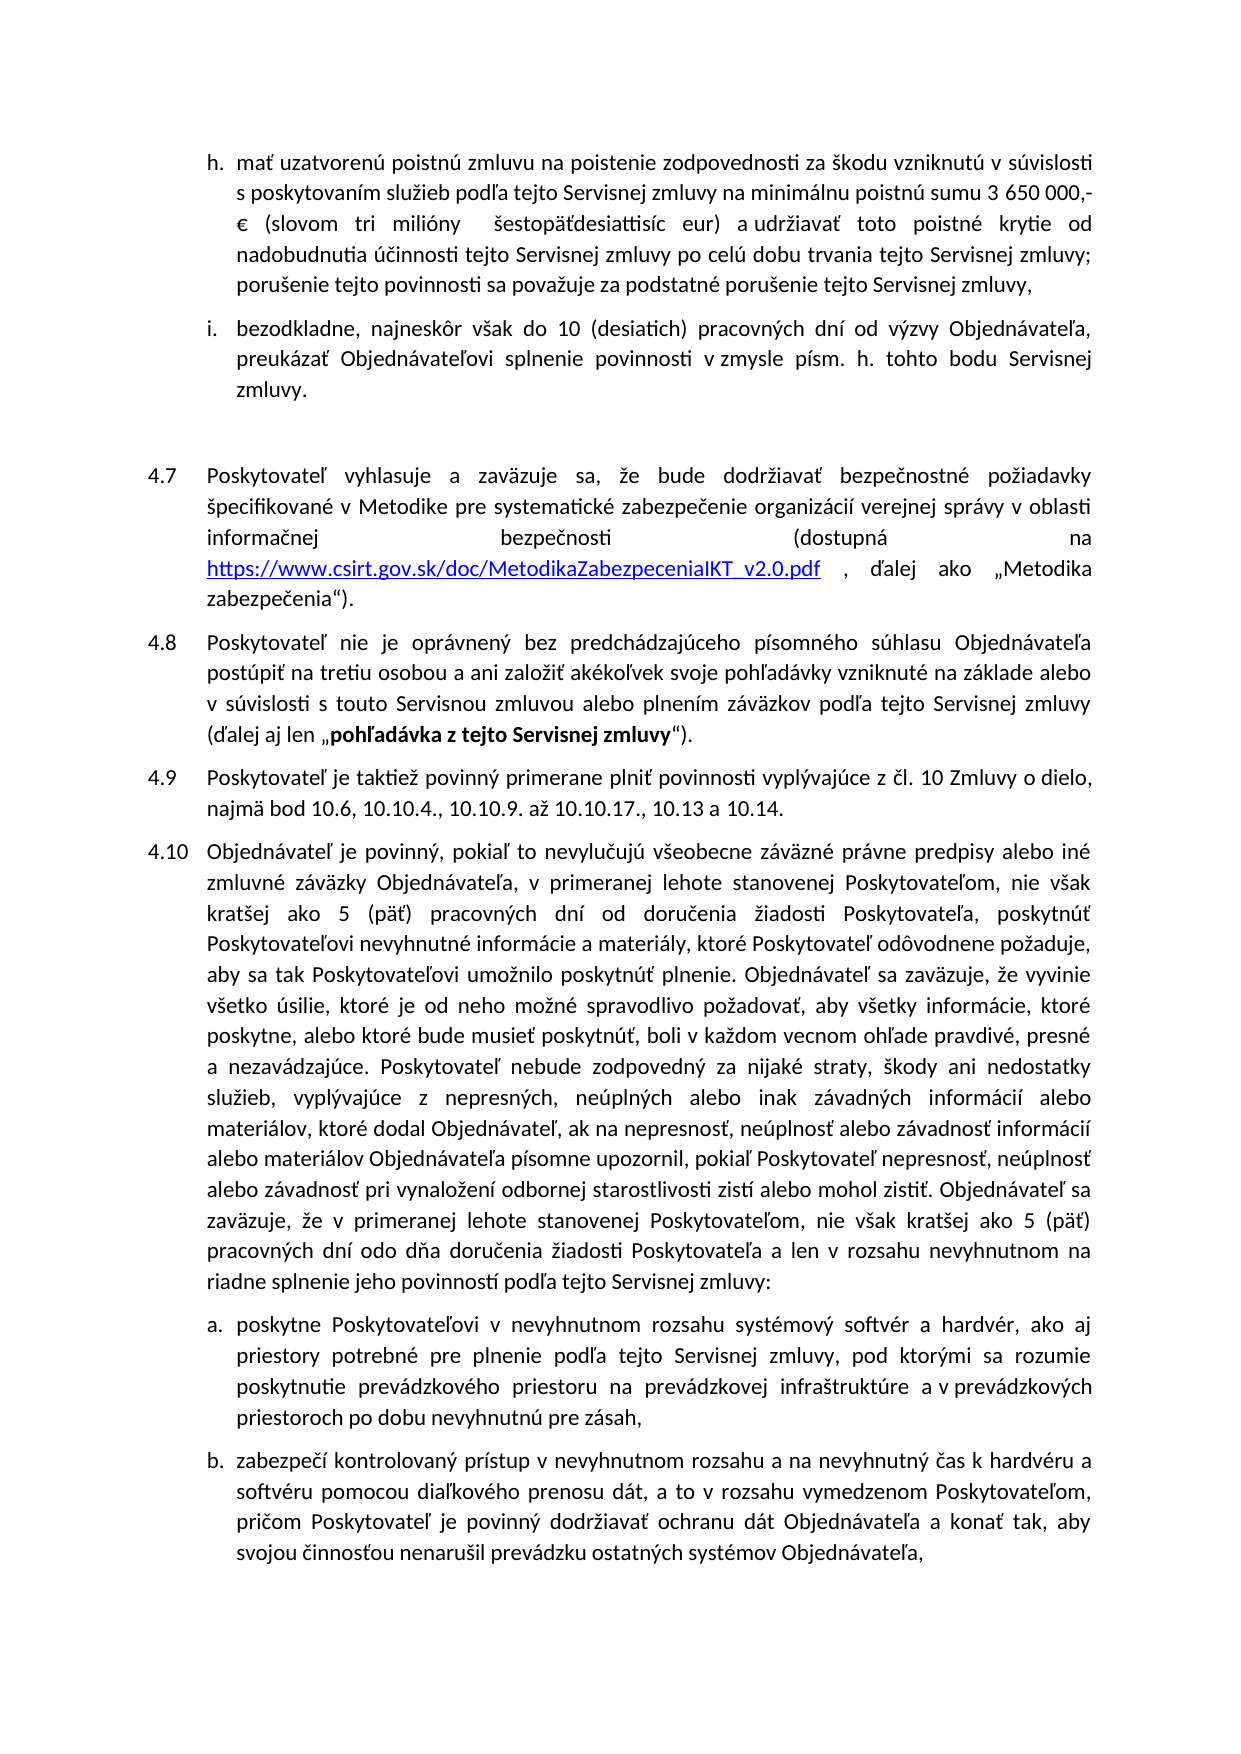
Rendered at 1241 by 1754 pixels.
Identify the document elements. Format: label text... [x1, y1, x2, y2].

list Poskytovateľ vyhlasuje a zaväzuje sa, že bude dodržiavať bezpečnostné požiadavky špecifikované v Metodike pre systematické zabezpečenie organizácií verejnej správy v oblasti informačnej bezpečnosti (dostupná na https://www.csirt.gov.sk/doc/MetodikaZabezpeceniaIKT_v2.0.pdf , ďalej ako „Metodika zabezpečenia“). [148, 462, 1093, 613]
list mať uzatvorenú poistnú zmluvu na poistenie zodpovednosti za škodu vzniknutú v súvislosti s poskytovaním služieb podľa tejto Servisnej zmluvy na minimálnu poistnú sumu 3 650 000,- € (slovom tri milióny šestopäťdesiattisíc eur) a udržiavať toto poistné krytie od nadobudnutia účinnosti tejto Servisnej zmluvy po celú dobu trvania tejto Servisnej zmluvy; porušenie tejto povinnosti sa považuje za podstatné porušenie tejto Servisnej zmluvy, [207, 148, 1093, 298]
list Poskytovateľ nie je oprávnený bez predchádzajúceho písomného súhlasu Objednávateľa postúpiť na tretiu osobou a ani založiť akékoľvek svoje pohľadávky vzniknuté na základe alebo v súvislosti s touto Servisnou zmluvou alebo plnením záväzkov podľa tejto Servisnej zmluvy (ďalej aj len „pohľadávka z tejto Servisnej zmluvy“). [148, 628, 1093, 748]
list poskytne Poskytovateľovi v nevyhnutnom rozsahu systémový softvér a hardvér, ako aj priestory potrebné pre plnenie podľa tejto Servisnej zmluvy, pod ktorými sa rozumie poskytnutie prevádzkového priestoru na prevádzkovej infraštruktúre a v prevádzkových priestoroch po dobu nevyhnutnú pre zásah, [207, 1311, 1093, 1431]
list bezodkladne, najneskôr však do 10 (desiatich) pracovných dní od výzvy Objednávateľa, preukázať Objednávateľovi splnenie povinnosti v zmysle písm. h. tohto bodu Servisnej zmluvy. [207, 314, 1093, 403]
list Poskytovateľ je taktiež povinný primerane plniť povinnosti vyplývajúce z čl. 10 Zmluvy o dielo, najmä bod 10.6, 10.10.4., 10.10.9. až 10.10.17., 10.13 a 10.14. [148, 763, 1093, 822]
list Objednávateľ je povinný, pokiaľ to nevylučujú všeobecne záväzné právne predpisy alebo iné zmluvné záväzky Objednávateľa, v primeranej lehote stanovenej Poskytovateľom, nie však kratšej ako 5 (päť) pracovných dní od doručenia žiadosti Poskytovateľa, poskytnúť Poskytovateľovi nevyhnutné informácie a materiály, ktoré Poskytovateľ odôvodnene požaduje, aby sa tak Poskytovateľovi umožnilo poskytnúť plnenie. Objednávateľ sa zaväzuje, že vyvinie všetko úsilie, ktoré je od neho možné spravodlivo požadovať, aby všetky informácie, ktoré poskytne, alebo ktoré bude musieť poskytnúť, boli v každom vecnom ohľade pravdivé, presné a nezavádzajúce. Poskytovateľ nebude zodpovedný za nijaké straty, škody ani nedostatky služieb, vyplývajúce z nepresných, neúplných alebo inak závadných informácií alebo materiálov, ktoré dodal Objednávateľ, ak na nepresnosť, neúplnosť alebo závadnosť informácií alebo materiálov Objednávateľa písomne upozornil, pokiaľ Poskytovateľ nepresnosť, neúplnosť alebo závadnosť pri vynaložení odbornej starostlivosti zistí alebo mohol zistiť. Objednávateľ sa zaväzuje, že v primeranej lehote stanovenej Poskytovateľom, nie však kratšej ako 5 (päť) pracovných dní odo dňa doručenia žiadosti Poskytovateľa a len v rozsahu nevyhnutnom na riadne splnenie jeho povinností podľa tejto Servisnej zmluvy: [148, 837, 1093, 1295]
list zabezpečí kontrolovaný prístup v nevyhnutnom rozsahu a na nevyhnutný čas k hardvéru a softvéru pomocou diaľkového prenosu dát, a to v rozsahu vymedzenom Poskytovateľom, pričom Poskytovateľ je povinný dodržiavať ochranu dát Objednávateľa a konať tak, aby svojou činnosťou nenarušil prevádzku ostatných systémov Objednávateľa, [207, 1446, 1093, 1566]
